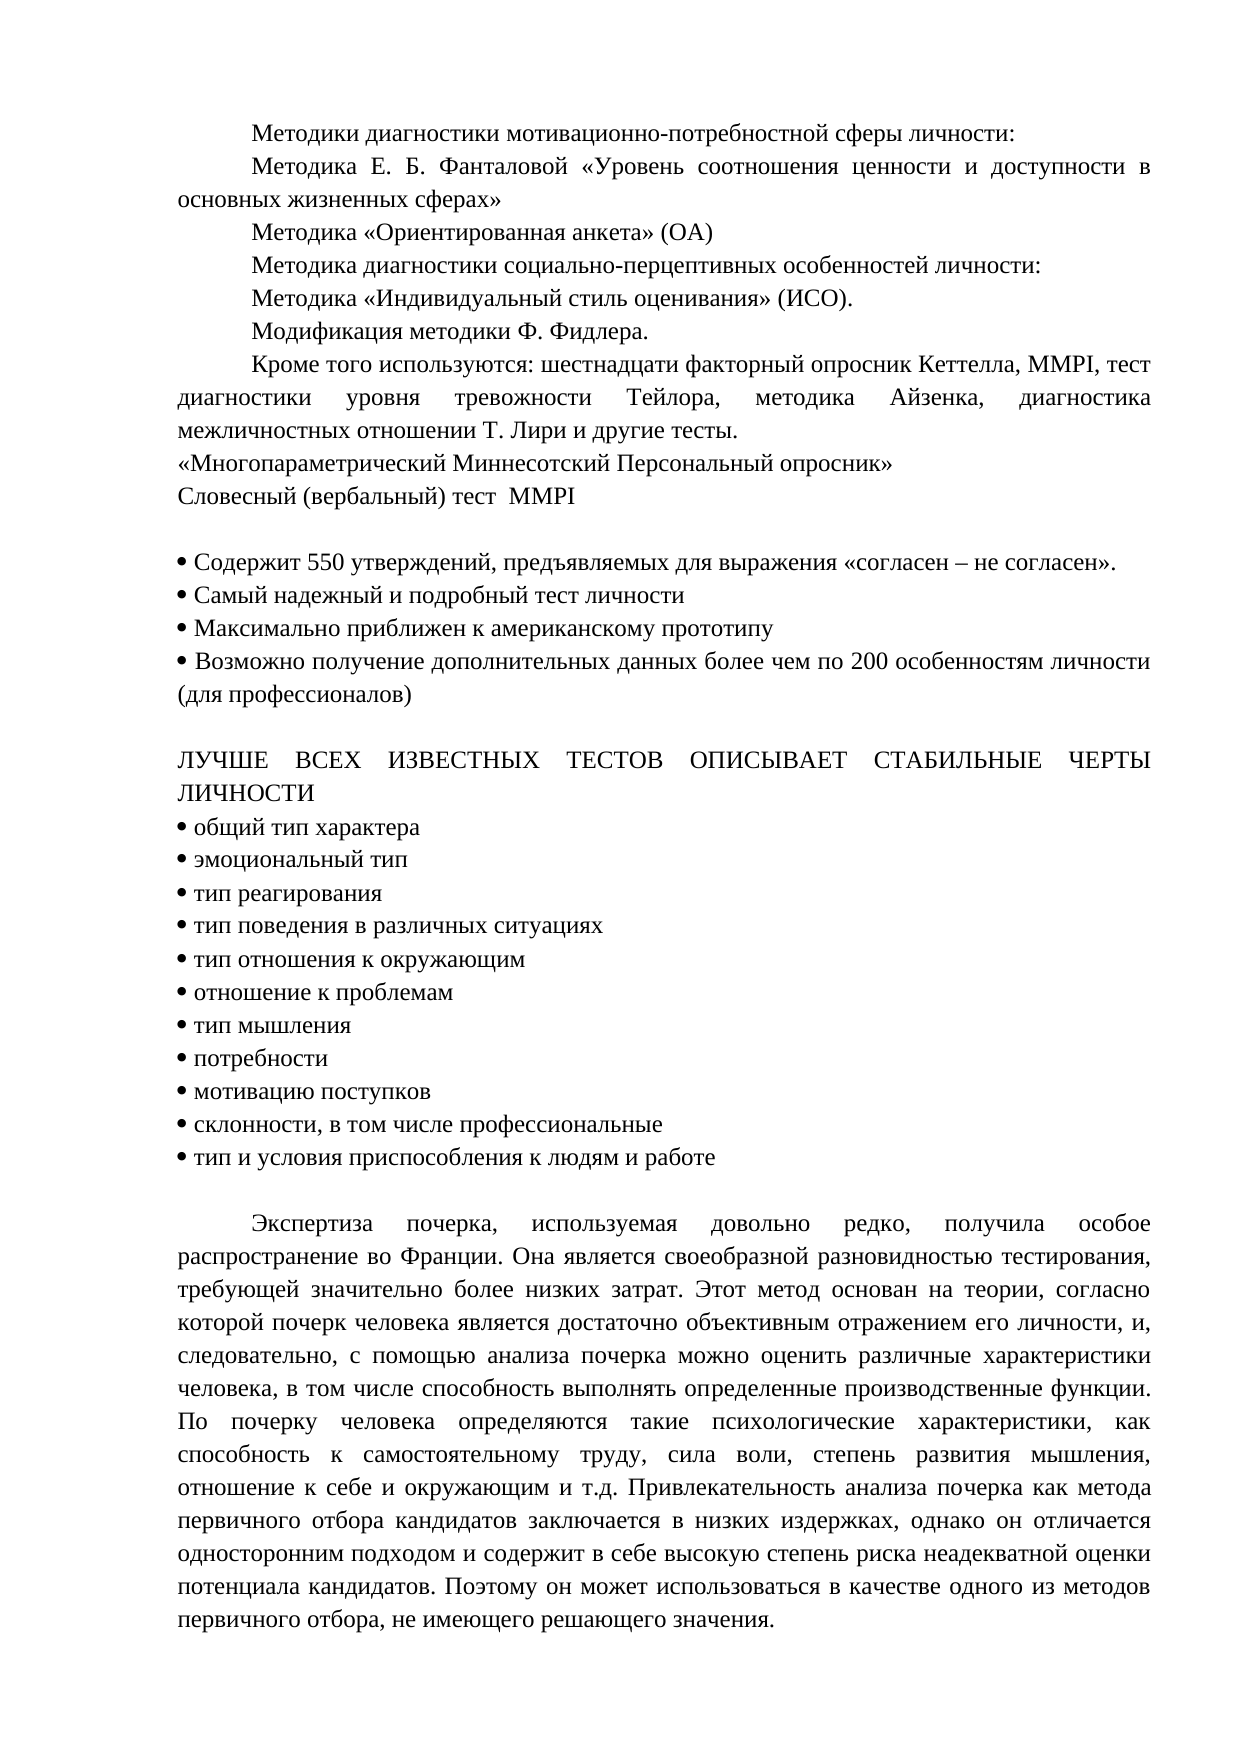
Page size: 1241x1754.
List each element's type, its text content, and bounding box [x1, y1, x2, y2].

text Методики диагностики мотивационно-потребностной сферы личности: [177, 118, 1152, 147]
text эмоциональный тип [177, 844, 1152, 873]
text «Многопараметрический Миннесотский Персональный опросник» [177, 448, 1152, 477]
text Содержит 550 утверждений, предъявляемых для выражения «согласен – не согласен». [177, 547, 1152, 576]
text тип реагирования [177, 878, 1152, 906]
text Самый надежный и подробный тест личности [177, 580, 1152, 609]
text Максимально приближен к американскому прототипу [177, 613, 1152, 642]
text отношение к проблемам [177, 977, 1152, 1005]
text мотивацию поступков [177, 1076, 1152, 1104]
text тип поведения в различных ситуациях [177, 911, 1152, 939]
text склонности, в том числе профессиональные [177, 1109, 1152, 1137]
text Экспертиза почерка, используемая довольно редко, получила особое распространение во Франции. Она является своеобразной разновидностью тестирования, требующей значительно более низких затрат. Этот метод основан на теории, согласно которой почерк человека является достаточно объективным отражением его личности, и, следовательно, с помощью анализа почерка можно оценить различные характеристики человека, в том числе способность выполнять определенные производственные функции. По почерку человека определяются такие психологические характеристики, как способность к самостоятельному труду, сила воли, степень развития мышления, отношение к себе и окружающим и т.д. Привлекательность анализа почерка как метода первичного отбора кандидатов заключается в низких издержках, однако он отличается односторонним подходом и содержит в себе высокую степень риска неадекватной оценки потенциала кандидатов. Поэтому он может использоваться в качестве одного из методов первичного отбора, не имеющего решающего значения. [177, 1208, 1152, 1633]
text ЛУЧШЕ ВСЕХ ИЗВЕСТНЫХ ТЕСТОВ ОПИСЫВАЕТ СТАБИЛЬНЫЕ ЧЕРТЫ ЛИЧНОСТИ [177, 746, 1152, 807]
text Методика диагностики социально-перцептивных особенностей личности: [177, 250, 1152, 279]
text Методика Е. Б. Фанталовой «Уровень соотношения ценности и доступности в основных жизненных сферах» [177, 151, 1152, 213]
text Кроме того используются: шестнадцати факторный опросник Кеттелла, MMPI, тест диагностики уровня тревожности Тейлора, методика Айзенка, диагностика межличностных отношении Т. Лири и другие тесты. [177, 349, 1152, 444]
text Модификация методики Ф. Фидлера. [177, 316, 1152, 345]
text Методика «Ориентированная анкета» (ОА) [177, 217, 1152, 246]
text Методика «Индивидуальный стиль оценивания» (ИСО). [177, 283, 1152, 312]
text тип и условия приспособления к людям и работе [177, 1142, 1152, 1171]
text Возможно получение дополнительных данных более чем по 200 особенностям личности (для профессионалов) [177, 646, 1152, 708]
text Словесный (вербальный) тест MMPI [177, 481, 1152, 510]
text тип отношения к окружающим [177, 944, 1152, 972]
text потребности [177, 1043, 1152, 1071]
text тип мышления [177, 1010, 1152, 1038]
text общий тип характера [177, 812, 1152, 840]
